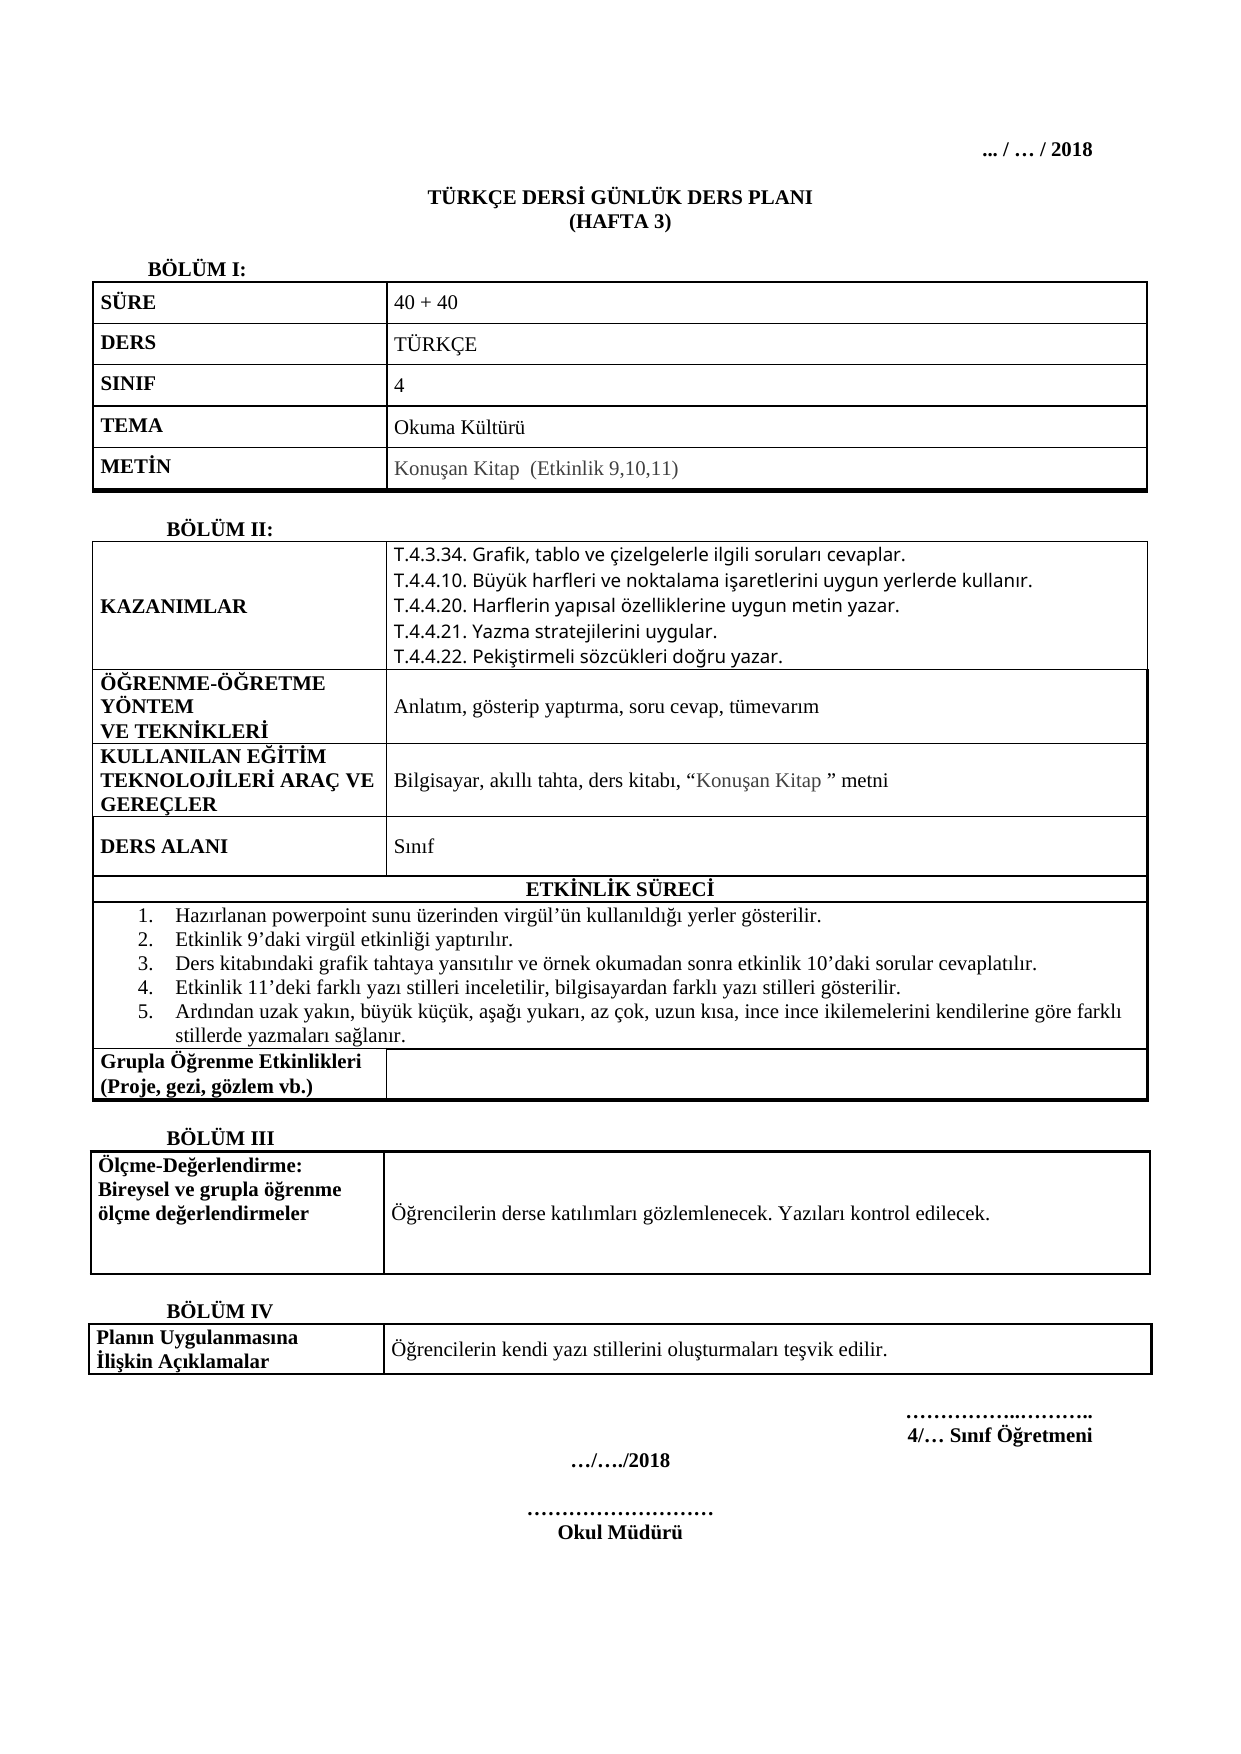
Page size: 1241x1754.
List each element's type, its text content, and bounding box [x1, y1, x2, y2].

text ……………………… [148, 1496, 1092, 1520]
table_header Öğrencilerin kendi yazı stillerini oluşturmaları teşvik edilir. [385, 1325, 1150, 1373]
table_cell Hazırlanan powerpoint sunu üzerinden virgül’ün kullanıldığı yerler gösterilir. Etkinlik 9’daki virgül etkinliği yaptırılır. Ders kitabındaki grafik tahtaya yansıtılır ve örnek okumadan sonra etkinlik 10’daki sorular cevaplatılır. Etkinlik 11’deki farklı yazı stilleri inceletilir, bilgisayardan farklı yazı stilleri gösterilir. Ardından uzak yakın, büyük küçük, aşağı yukarı, az çok, uzun kısa, ince ince ikilemelerini kendilerine göre farklı stillerde yazmaları sağlanır. [94, 903, 1146, 1047]
text BÖLÜM I: [148, 257, 1092, 281]
table_header SÜRE [94, 283, 386, 322]
table_cell KULLANILAN EĞİTİM TEKNOLOJİLERİ ARAÇ VE GEREÇLER [93, 744, 386, 816]
text 4/… Sınıf Öğretmeni [148, 1423, 1092, 1447]
text (HAFTA 3) [148, 209, 1092, 233]
table_cell Konuşan Kitap (Etkinlik 9,10,11) [388, 448, 1146, 488]
table_cell ETKİNLİK SÜRECİ [94, 877, 1146, 901]
table_cell DERS ALANI [94, 817, 386, 875]
table_header T.4.3.34. Grafik, tablo ve çizelgelerle ilgili soruları cevaplar. T.4.4.10. Büyük harfleri ve noktalama işaretlerini uygun yerlerde kullanır. T.4.4.20. Harflerin yapısal özelliklerine uygun metin yazar. T.4.4.21. Yazma stratejilerini uygular. T.4.4.22. Pekiştirmeli sözcükleri doğru yazar. [387, 542, 1147, 669]
table_header Planın Uygulanmasına İlişkin Açıklamalar [90, 1325, 383, 1373]
table_cell Anlatım, gösterip yaptırma, soru cevap, tümevarım [387, 670, 1146, 743]
text BÖLÜM II: [148, 517, 1092, 541]
table_cell METİN [94, 448, 386, 488]
text Okul Müdürü [148, 1520, 1092, 1544]
text ……………..……….. [148, 1399, 1092, 1423]
table_cell ÖĞRENME-ÖĞRETME YÖNTEM VE TEKNİKLERİ [93, 670, 386, 743]
text …/…./2018 [148, 1447, 1092, 1472]
table_cell SINIF [94, 365, 386, 405]
text TÜRKÇE DERSİ GÜNLÜK DERS PLANI [148, 185, 1092, 209]
table_header KAZANIMLAR [93, 542, 386, 669]
table_cell Grupla Öğrenme Etkinlikleri (Proje, gezi, gözlem vb.) [94, 1049, 386, 1098]
table_cell Okuma Kültürü [388, 407, 1146, 447]
table_cell TÜRKÇE [388, 324, 1146, 364]
table_cell 4 [388, 365, 1146, 405]
table_cell Bilgisayar, akıllı tahta, ders kitabı, “Konuşan Kitap ” metni [387, 744, 1146, 816]
table_cell TEMA [94, 407, 386, 447]
table_cell [387, 1050, 1146, 1098]
subtitle BÖLÜM III [148, 1126, 1092, 1150]
text ... / … / 2018 [148, 137, 1092, 161]
subtitle BÖLÜM IV [148, 1299, 1092, 1323]
table_header Ölçme-Değerlendirme: Bireysel ve grupla öğrenme ölçme değerlendirmeler [92, 1153, 383, 1273]
table_cell Sınıf [387, 817, 1146, 875]
table_header Öğrencilerin derse katılımları gözlemlenecek. Yazıları kontrol edilecek. [385, 1153, 1149, 1273]
table_header 40 + 40 [388, 283, 1146, 322]
table_cell DERS [94, 324, 386, 364]
